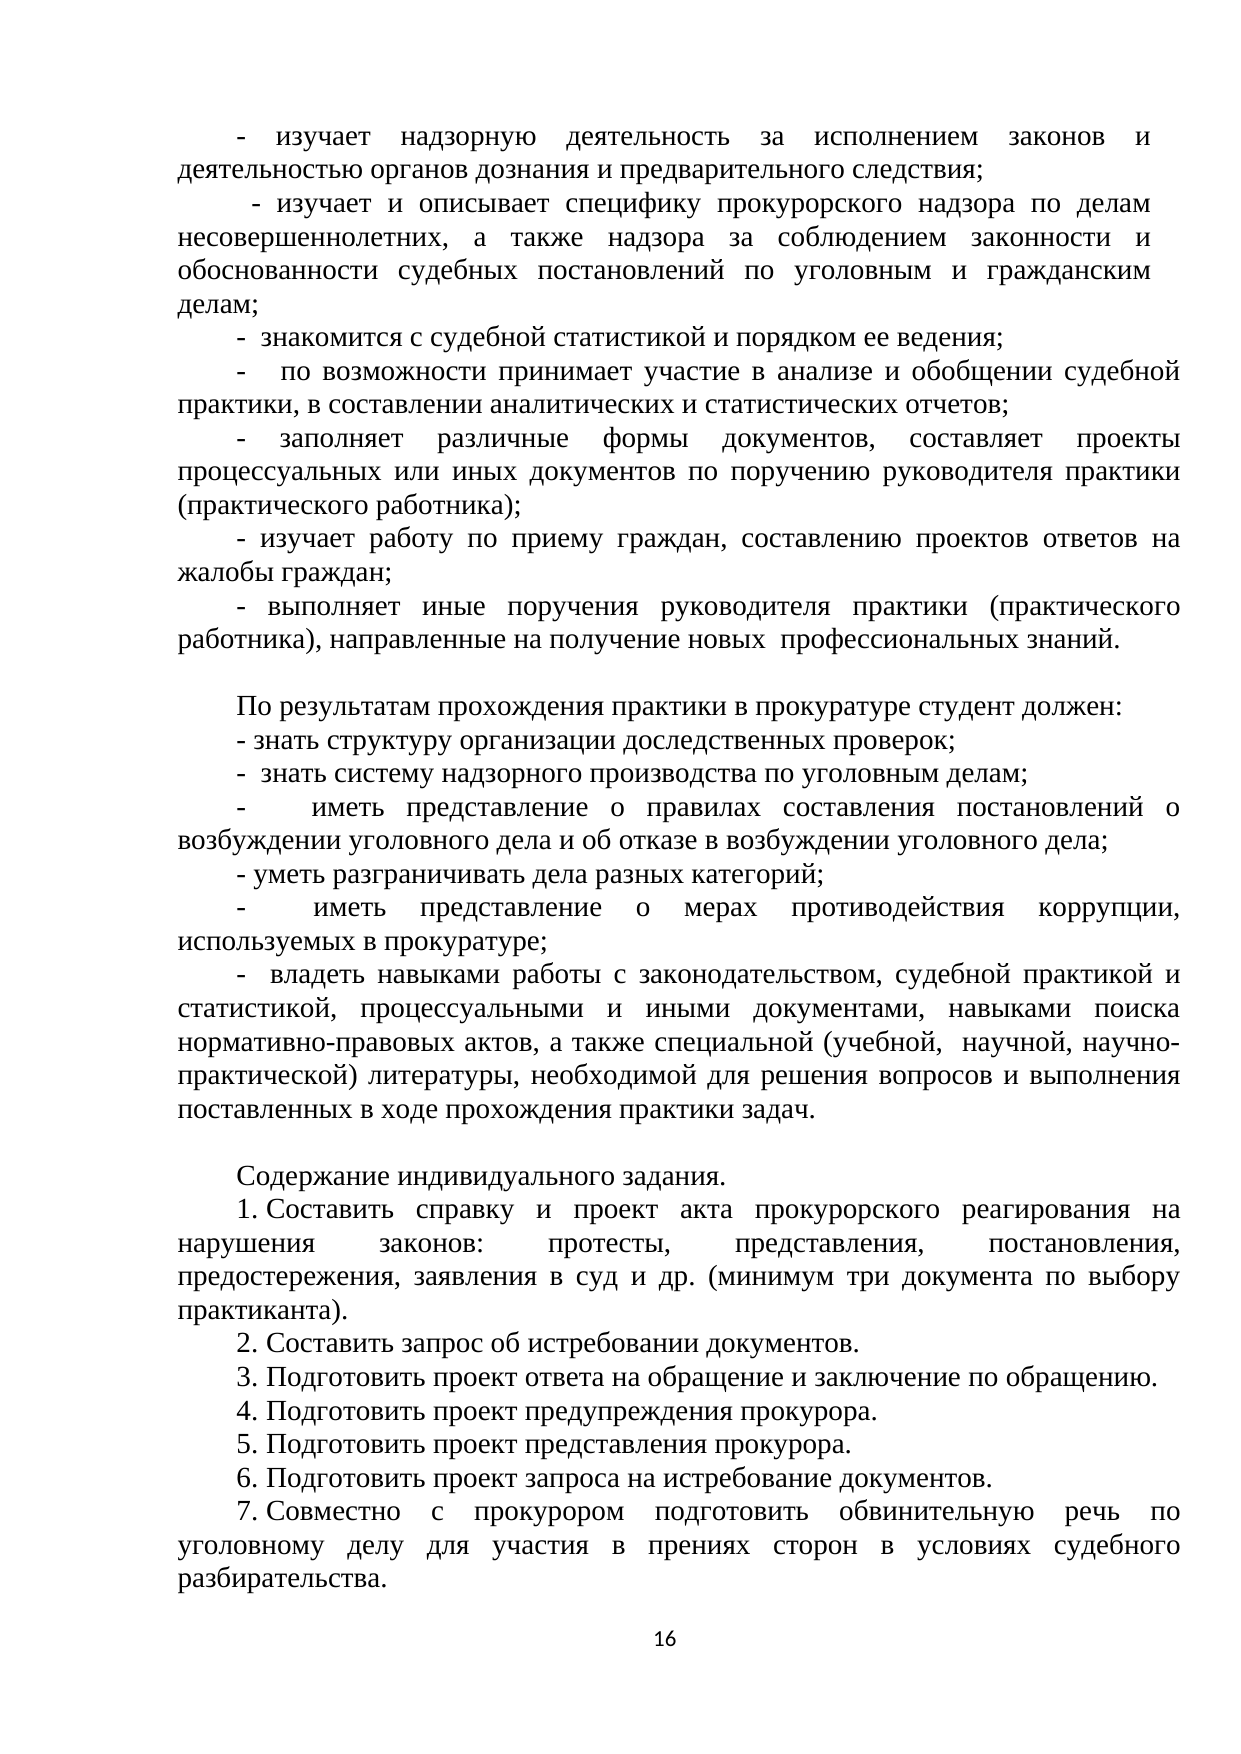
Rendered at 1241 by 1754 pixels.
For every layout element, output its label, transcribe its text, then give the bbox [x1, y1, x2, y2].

text - знать структуру организации доследственных проверок; [177, 722, 1181, 755]
list Подготовить проект ответа на обращение и заключение по обращению. [177, 1359, 1181, 1393]
list Подготовить проект представления прокурора. [177, 1426, 1181, 1460]
text - уметь разграничивать дела разных категорий; [177, 856, 1181, 889]
text - по возможности принимает участие в анализе и обобщении судебной практики, в составлении аналитических и статистических отчетов; [177, 353, 1181, 420]
text - изучает и описывает специфику прокурорского надзора по делам несовершеннолетних, а также надзора за соблюдением законности и обоснованности судебных постановлений по уголовным и гражданским делам; [177, 185, 1152, 319]
text - заполняет различные формы документов, составляет проекты процессуальных или иных документов по поручению руководителя практики (практического работника); [177, 420, 1181, 521]
text - изучает надзорную деятельность за исполнением законов и деятельностью органов дознания и предварительного следствия; [177, 118, 1152, 185]
text - изучает работу по приему граждан, составлению проектов ответов на жалобы граждан; [177, 521, 1181, 588]
text - владеть навыками работы с законодательством, судебной практикой и статистикой, процессуальными и иными документами, навыками поиска нормативно-правовых актов, а также специальной (учебной, научной, научно-практической) литературы, необходимой для решения вопросов и выполнения поставленных в ходе прохождения практики задач. [177, 957, 1181, 1124]
text Содержание индивидуального задания. [177, 1158, 1181, 1191]
text - знать систему надзорного производства по уголовным делам; [177, 755, 1181, 789]
text - иметь представление о мерах противодействия коррупции, используемых в прокуратуре; [177, 889, 1181, 957]
text - иметь представление о правилах составления постановлений о возбуждении уголовного дела и об отказе в возбуждении уголовного дела; [177, 789, 1181, 856]
text По результатам прохождения практики в прокуратуре студент должен: [177, 688, 1181, 722]
list Совместно с прокурором подготовить обвинительную речь по уголовному делу для участия в прениях сторон в условиях судебного разбирательства. [177, 1493, 1181, 1594]
text - знакомится с судебной статистикой и порядком ее ведения; [177, 319, 1181, 353]
list Составить справку и проект акта прокурорского реагирования на нарушения законов: протесты, представления, постановления, предостережения, заявления в суд и др. (минимум три документа по выбору практиканта). [177, 1191, 1181, 1326]
list Составить запрос об истребовании документов. [177, 1326, 1181, 1359]
text - выполняет иные поручения руководителя практики (практического работника), направленные на получение новых профессиональных знаний. [177, 588, 1181, 655]
list Подготовить проект запроса на истребование документов. [177, 1460, 1181, 1493]
list Подготовить проект предупреждения прокурора. [177, 1393, 1181, 1426]
